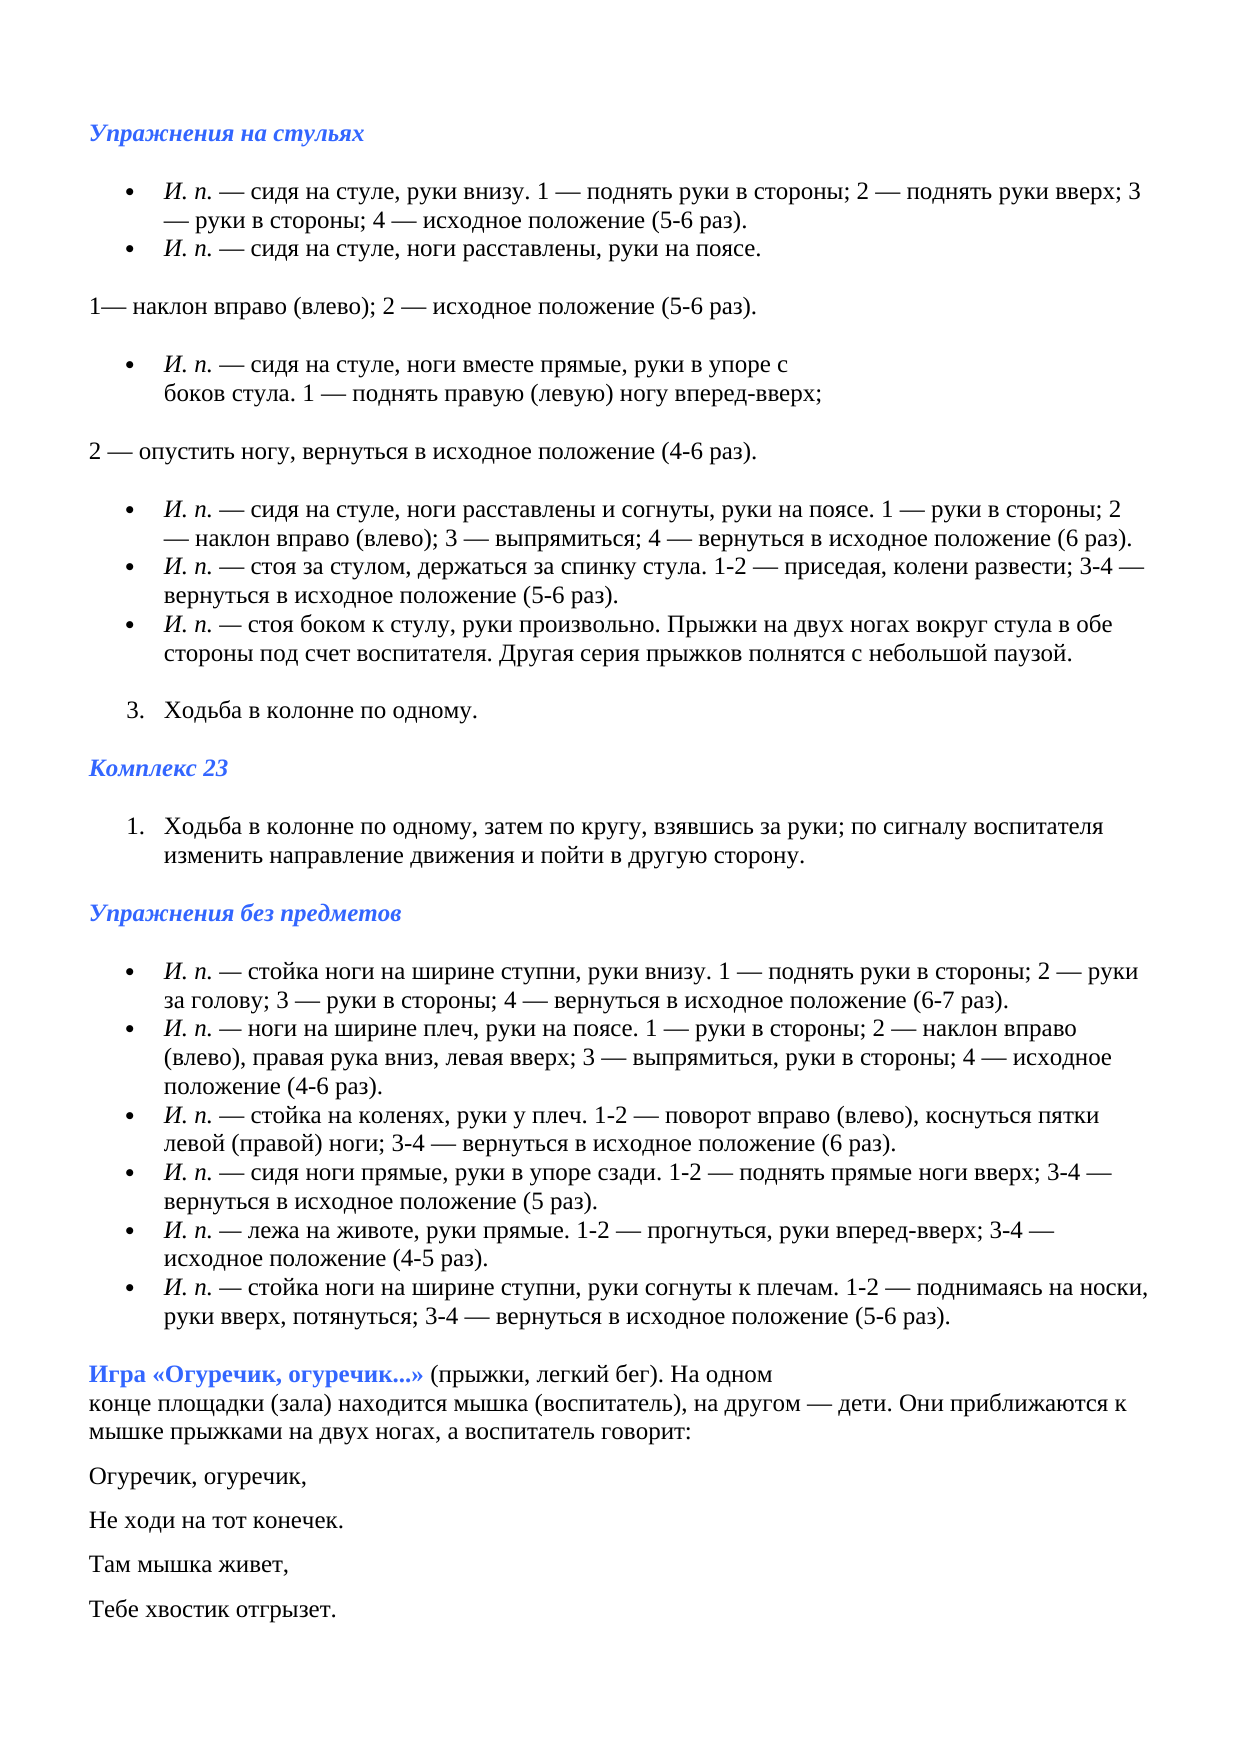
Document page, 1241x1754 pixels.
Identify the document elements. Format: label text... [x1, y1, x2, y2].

list И. п. — сидя на стуле, ноги вместе прямые, руки в упоре с боков стула. 1 — поднять правую (левую) ногу вперед-вверх; [126, 349, 1152, 407]
list И. п. — стойка на коленях, руки у плеч. 1-2 — поворот вправо (влево), коснуться пятки левой (правой) ноги; 3-4 — вернуться в исходное положение (6 раз). [126, 1100, 1152, 1157]
list И. п. — ноги на ширине плеч, руки на поясе. 1 — руки в стороны; 2 — наклон вправо (влево), правая рука вниз, левая вверх; 3 — выпрямиться, руки в стороны; 4 — исходное положение (4-6 раз). [126, 1013, 1152, 1100]
list И. п. — сидя на стуле, ноги расставлены, руки на поясе. [126, 233, 1152, 262]
list И. п. — сидя ноги прямые, руки в упоре сзади. 1-2 — поднять прямые ноги вверх; 3-4 — вернуться в исходное положение (5 раз). [126, 1157, 1152, 1215]
text Упражнения на стульях [89, 118, 1152, 147]
list И. п. — стоя боком к стулу, руки произвольно. Прыжки на двух ногах вокруг стула в обе стороны под счет воспитателя. Другая серия прыжков полнятся с небольшой паузой. [126, 609, 1152, 666]
list И. п. — сидя на стуле, ноги расставлены и согнуты, руки на поясе. 1 — руки в стороны; 2 — наклон вправо (влево); 3 — выпрямиться; 4 — вернуться в исходное положение (6 раз). [126, 494, 1152, 551]
text Упражнения без предметов [89, 898, 1152, 927]
text Огуречик, огуречик, [89, 1461, 1152, 1489]
list Ходьба в колонне по одному, затем по кругу, взявшись за руки; по сигналу воспитателя изменить направление движения и пойти в другую сторону. [126, 811, 1152, 869]
list И. п. — стойка ноги на ширине ступни, руки согнуты к плечам. 1-2 — поднимаясь на носки, руки вверх, потянуться; 3-4 — вернуться в исходное положение (5-6 раз). [126, 1272, 1152, 1330]
text Игра «Огуречик, огуречик...» (прыжки, легкий бег). На одном конце площадки (зала) находится мышка (воспитатель), на другом — дети. Они приближаются к мышке прыжками на двух ногах, а воспитатель говорит: [89, 1359, 1152, 1445]
text Там мышка живет, [89, 1549, 1152, 1578]
text 1— наклон вправо (влево); 2 — исходное положение (5-6 раз). [89, 291, 1152, 320]
list И. п. — лежа на животе, руки прямые. 1-2 — прогнуться, руки вперед-вверх; 3-4 — исходное положение (4-5 раз). [126, 1215, 1152, 1272]
list И. п. — стойка ноги на ширине ступни, руки внизу. 1 — поднять руки в стороны; 2 — руки за голову; 3 — руки в стороны; 4 — вернуться в исходное положение (6-7 раз). [126, 956, 1152, 1013]
text 2 — опустить ногу, вернуться в исходное положение (4-6 раз). [89, 436, 1152, 465]
list И. п. — сидя на стуле, руки внизу. 1 — поднять руки в стороны; 2 — поднять руки вверх; 3 — руки в стороны; 4 — исходное положение (5-6 раз). [126, 176, 1152, 233]
list И. п. — стоя за стулом, держаться за спинку стула. 1-2 — приседая, колени развести; 3-4 — вернуться в исходное положение (5-6 раз). [126, 551, 1152, 609]
list Ходьба в колонне по одному. [126, 696, 1152, 724]
text Тебе хвостик отгрызет. [89, 1594, 1152, 1623]
text Комплекс 23 [89, 753, 1152, 782]
text Не ходи на тот конечек. [89, 1505, 1152, 1534]
